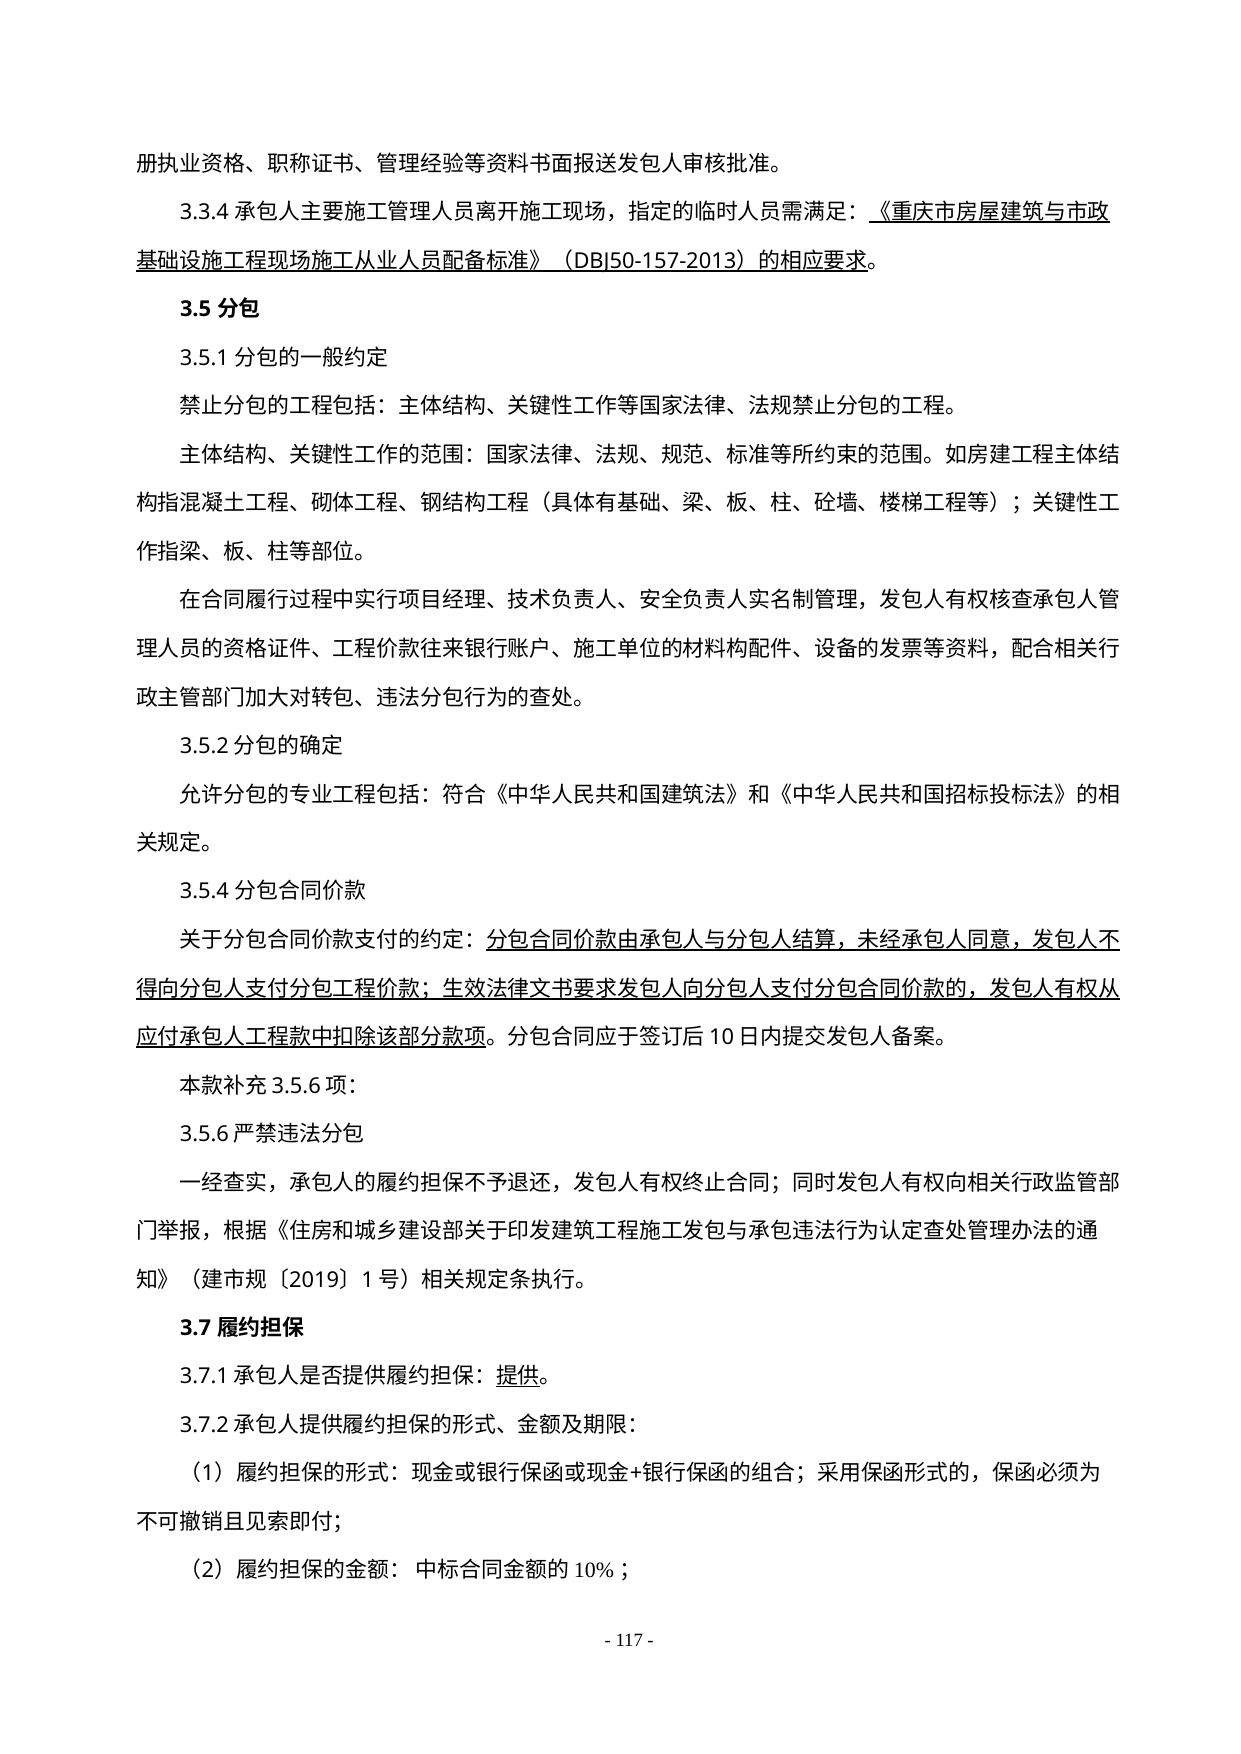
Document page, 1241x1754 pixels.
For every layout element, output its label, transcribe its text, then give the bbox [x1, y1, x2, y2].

text （2）履约担保的金额： 中标合同金额的 10% ； [136, 1552, 1122, 1584]
text 本款补充3.5.6项： [136, 1067, 1122, 1100]
text 一经查实，承包人的履约担保不予退还，发包人有权终止合同；同时发包人有权向相关行政监管部门举报，根据《住房和城乡建设部关于印发建筑工程施工发包与承包违法行为认定查处管理办法的通知》（建市规〔2019〕1号）相关规定条执行。 [136, 1164, 1122, 1294]
text 禁止分包的工程包括：主体结构、关键性工作等国家法律、法规禁止分包的工程。 [136, 388, 1122, 420]
text 关于分包合同价款支付的约定：分包合同价款由承包人与分包人结算，未经承包人同意，发包人不得向分包人支付分包工程价款；生效法律文书要求发包人向分包人支付分包合同价款的，发包人有权从应付承包人工程款中扣除该部分款项。分包合同应于签订后10日内提交发包人备案。 [136, 922, 1122, 1052]
text 3.5.4 分包合同价款 [136, 873, 1122, 906]
text 3.5.6严禁违法分包 [136, 1116, 1122, 1148]
text 3.7.1承包人是否提供履约担保：提供。 [136, 1358, 1122, 1391]
text 3.5.1 分包的一般约定 [136, 339, 1122, 372]
text 3.5.2分包的确定 [136, 728, 1122, 760]
text 允许分包的专业工程包括：符合《中华人民共和国建筑法》和《中华人民共和国招标投标法》的相关规定。 [136, 776, 1122, 857]
subtitle 3.5 分包 [136, 291, 1122, 324]
text 主体结构、关键性工作的范围：国家法律、法规、规范、标准等所约束的范围。如房建工程主体结构指混凝土工程、砌体工程、钢结构工程（具体有基础、梁、板、柱、砼墙、楼梯工程等）；关键性工作指梁、板、柱等部位。 [136, 436, 1122, 566]
text （1）履约担保的形式：现金或银行保函或现金+银行保函的组合；采用保函形式的，保函必须为不可撤销且见索即付； [136, 1455, 1122, 1536]
subtitle 3.7 履约担保 [136, 1310, 1122, 1342]
text 3.3.4 承包人主要施工管理人员离开施工现场，指定的临时人员需满足：《重庆市房屋建筑与市政基础设施工程现场施工从业人员配备标准》（DBJ50-157-2013）的相应要求。 [136, 194, 1122, 275]
text 在合同履行过程中实行项目经理、技术负责人、安全负责人实名制管理，发包人有权核查承包人管理人员的资格证件、工程价款往来银行账户、施工单位的材料构配件、设备的发票等资料，配合相关行政主管部门加大对转包、违法分包行为的查处。 [136, 582, 1122, 712]
text 3.7.2承包人提供履约担保的形式、金额及期限： [136, 1407, 1122, 1439]
